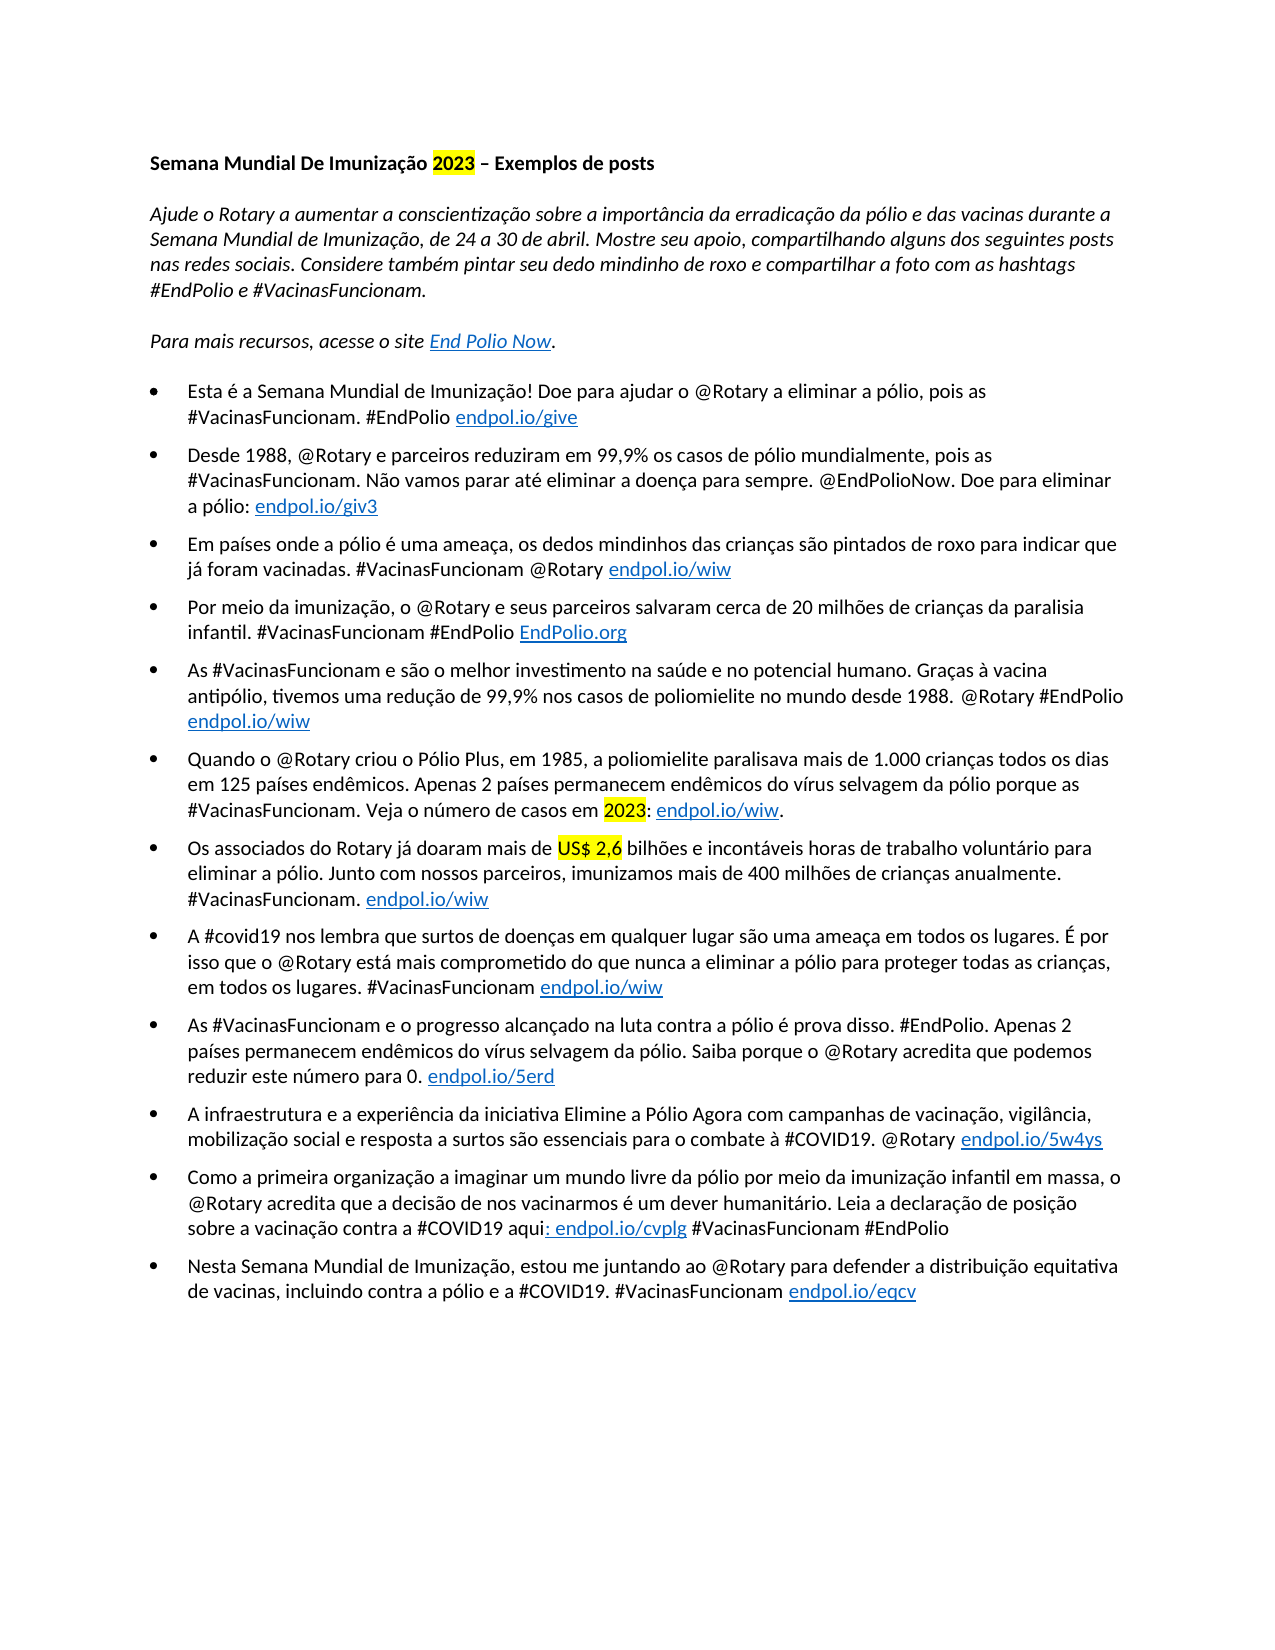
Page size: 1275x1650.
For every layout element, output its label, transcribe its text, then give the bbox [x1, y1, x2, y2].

list A infraestrutura e a experiência da iniciativa Elimine a Pólio Agora com campanhas de vacinação, vigilância, mobilização social e resposta a surtos são essenciais para o combate à #COVID19. @Rotary endpol.io/5w4ys [150, 1101, 1125, 1152]
text Para mais recursos, acesse o site End Polio Now. [150, 328, 1125, 353]
text Semana Mundial De Imunização 2023 – Exemplos de posts [475, 150, 1125, 175]
list Em países onde a pólio é uma ameaça, os dedos mindinhos das crianças são pintados de roxo para indicar que já foram vacinadas. #VacinasFuncionam @Rotary endpol.io/wiw [150, 531, 1125, 582]
list Por meio da imunização, o @Rotary e seus parceiros salvaram cerca de 20 milhões de crianças da paralisia infantil. #VacinasFuncionam #EndPolio EndPolio.org [150, 594, 1125, 645]
list Como a primeira organização a imaginar um mundo livre da pólio por meio da imunização infantil em massa, o @Rotary acredita que a decisão de nos vacinarmos é um dever humanitário. Leia a declaração de posição sobre a vacinação contra a #COVID19 aqui: endpol.io/cvplg #VacinasFuncionam #EndPolio [150, 1164, 1125, 1241]
list As #VacinasFuncionam e o progresso alcançado na luta contra a pólio é prova disso. #EndPolio. Apenas 2 países permanecem endêmicos do vírus selvagem da pólio. Saiba porque o @Rotary acredita que podemos reduzir este número para 0. endpol.io/5erd [150, 1012, 1125, 1089]
list Esta é a Semana Mundial de Imunização! Doe para ajudar o @Rotary a eliminar a pólio, pois as #VacinasFuncionam. #EndPolio endpol.io/give [150, 379, 1125, 429]
list As #VacinasFuncionam e são o melhor investimento na saúde e no potencial humano. Graças à vacina antipólio, tivemos uma redução de 99,9% nos casos de poliomielite no mundo desde 1988. @Rotary #EndPolio endpol.io/wiw [150, 657, 1125, 734]
list A #covid19 nos lembra que surtos de doenças em qualquer lugar são uma ameaça em todos os lugares. É por isso que o @Rotary está mais comprometido do que nunca a eliminar a pólio para proteger todas as crianças, em todos os lugares. #VacinasFuncionam endpol.io/wiw [150, 924, 1125, 1000]
text Ajude o Rotary a aumentar a conscientização sobre a importância da erradicação da pólio e das vacinas durante a Semana Mundial de Imunização, de 24 a 30 de abril. Mostre seu apoio, compartilhando alguns dos seguintes posts nas redes sociais. Considere também pintar seu dedo mindinho de roxo e compartilhar a foto com as hashtags #EndPolio e #VacinasFuncionam. [150, 201, 1125, 302]
list Nesta Semana Mundial de Imunização, estou me juntando ao @Rotary para defender a distribuição equitativa de vacinas, incluindo contra a pólio e a #COVID19. #VacinasFuncionam endpol.io/eqcv [150, 1253, 1125, 1304]
list Desde 1988, @Rotary e parceiros reduziram em 99,9% os casos de pólio mundialmente, pois as #VacinasFuncionam. Não vamos parar até eliminar a doença para sempre. @EndPolioNow. Doe para eliminar a pólio: endpol.io/giv3 [150, 442, 1125, 518]
text Semana Mundial De Imunização 2023 – Exemplos de posts [150, 150, 433, 175]
list Os associados do Rotary já doaram mais de US$ 2,6 bilhões e incontáveis horas de trabalho voluntário para eliminar a pólio. Junto com nossos parceiros, imunizamos mais de 400 milhões de crianças anualmente. #VacinasFuncionam. endpol.io/wiw [150, 835, 1125, 911]
list Quando o @Rotary criou o Pólio Plus, em 1985, a poliomielite paralisava mais de 1.000 crianças todos os dias em 125 países endêmicos. Apenas 2 países permanecem endêmicos do vírus selvagem da pólio porque as #VacinasFuncionam. Veja o número de casos em 2023: endpol.io/wiw. [150, 746, 1125, 822]
